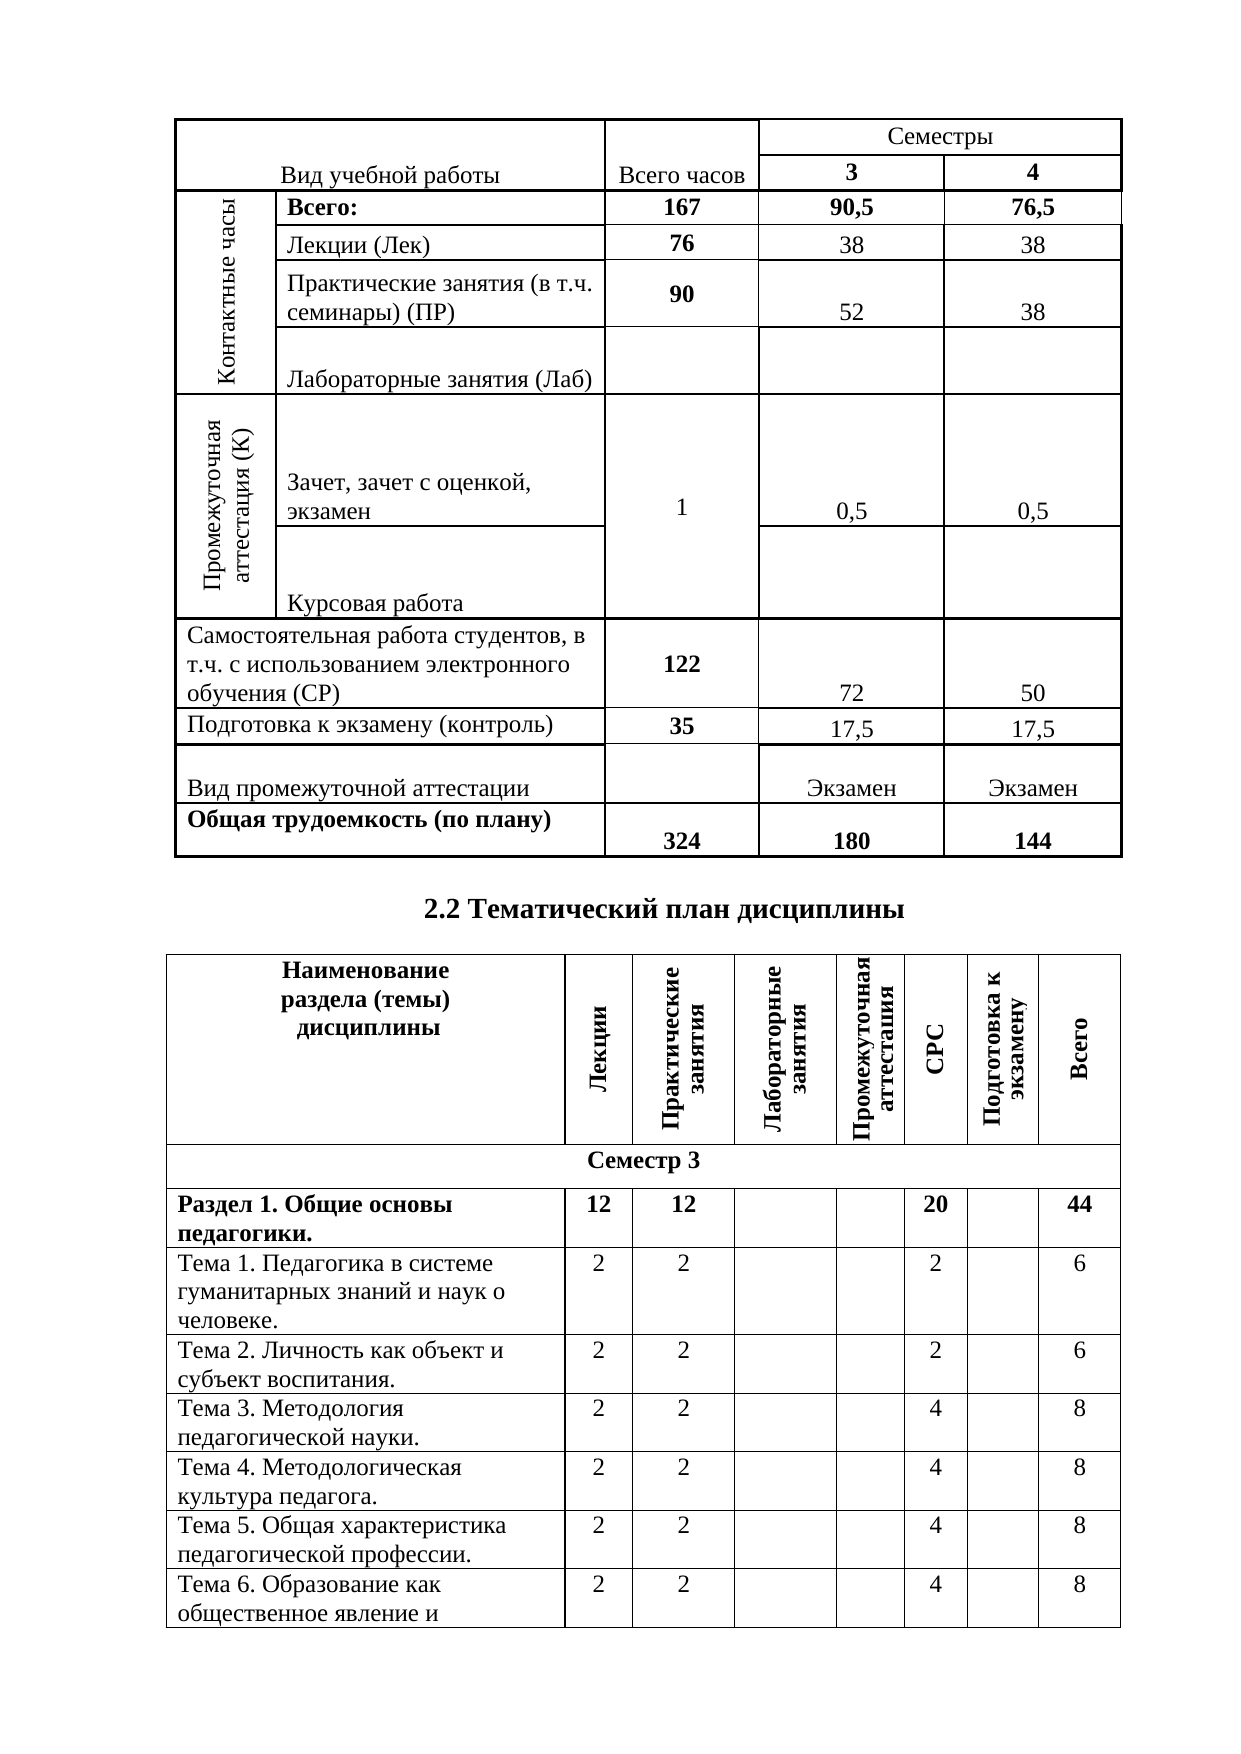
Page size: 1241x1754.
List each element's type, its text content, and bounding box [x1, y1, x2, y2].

table_cell Экзамен [760, 746, 943, 802]
table_cell Самостоятельная работа студентов, в т.ч. с использованием электронного обучения (СР) [177, 620, 604, 707]
table_cell 122 [606, 620, 758, 707]
table_cell Раздел 1. Общие основы педагогики. [167, 1189, 564, 1247]
table_cell Лекции (Лек) [277, 226, 604, 259]
table_cell [945, 328, 1120, 393]
table_cell [837, 1189, 904, 1247]
table_cell 12 [566, 1189, 632, 1247]
table_cell Тема 1. Педагогика в системе гуманитарных знаний и наук о человеке. [167, 1248, 564, 1334]
subtitle 2.2 Тематический план дисциплины [177, 892, 1152, 925]
table_cell [837, 1511, 904, 1568]
table_header Промежуточная аттестация [837, 955, 904, 1144]
table_header Наименование раздела (темы) дисциплины [167, 955, 564, 1144]
table_cell [968, 1394, 1038, 1451]
table_cell 38 [945, 261, 1120, 326]
table_cell 50 [945, 620, 1120, 707]
table_cell 2 [566, 1511, 632, 1568]
table_header Практические занятия [633, 955, 734, 1144]
table_cell 2 [566, 1248, 632, 1334]
table_cell [837, 1248, 904, 1334]
table_cell 8 [1039, 1452, 1120, 1509]
table_cell 2 [566, 1569, 632, 1627]
table_cell 2 [905, 1335, 967, 1392]
table_cell 38 [945, 225, 1120, 259]
table_cell 4 [945, 156, 1120, 188]
table_cell 2 [633, 1335, 734, 1392]
table_cell 0,5 [945, 395, 1120, 525]
table_cell Промежуточная аттестация (К) [177, 395, 275, 617]
table_cell 8 [1039, 1569, 1120, 1627]
table_cell 6 [1039, 1248, 1120, 1334]
table_cell Всего: [277, 192, 604, 224]
table_cell 44 [1039, 1189, 1120, 1247]
table_cell 90,5 [759, 192, 944, 224]
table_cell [167, 1569, 564, 1627]
table_cell Экзамен [945, 746, 1120, 802]
table_cell [606, 327, 758, 393]
table_cell 8 [1039, 1394, 1120, 1451]
table_cell Курсовая работа [277, 527, 604, 617]
table_cell Вид промежуточной аттестации [177, 746, 604, 802]
table_cell [760, 527, 943, 617]
table_cell 2 [633, 1569, 734, 1627]
table_cell [735, 1452, 836, 1509]
table_cell Практические занятия (в т.ч. семинары) (ПР) [277, 261, 604, 326]
table_header Семестры [760, 120, 1120, 154]
table_cell Семестр 3 [167, 1145, 1120, 1188]
table_cell 4 [905, 1569, 967, 1627]
table_cell 38 [759, 225, 943, 259]
table_cell Общая трудоемкость (по плану) [177, 804, 604, 855]
table_cell Тема 2. Личность как объект и субъект воспитания. [167, 1335, 564, 1392]
table_header Подготовка к экзамену [968, 955, 1038, 1144]
table_cell 167 [606, 192, 758, 224]
table_cell 4 [905, 1511, 967, 1568]
table_cell [968, 1189, 1038, 1247]
table_cell 2 [633, 1248, 734, 1334]
table_cell Подготовка к экзамену (контроль) [177, 709, 604, 742]
table_cell 2 [905, 1248, 967, 1334]
table_cell 72 [759, 620, 943, 707]
table_cell 1 [606, 395, 758, 617]
table_cell [837, 1335, 904, 1392]
table_cell [968, 1569, 1038, 1627]
table_cell [735, 1394, 836, 1451]
table_cell 52 [759, 261, 943, 326]
table_cell [837, 1452, 904, 1509]
table_cell Тема 4. Методологическая культура педагога. [167, 1452, 564, 1509]
table_header Лекции [566, 955, 632, 1144]
table_cell 4 [905, 1394, 967, 1451]
table_cell 2 [633, 1452, 734, 1509]
table_cell 76,5 [945, 192, 1121, 224]
table_cell 2 [566, 1394, 632, 1451]
table_cell 2 [566, 1452, 632, 1509]
table_header СРС [905, 955, 967, 1144]
table_cell [760, 328, 943, 393]
table_cell [968, 1335, 1038, 1392]
table_cell [968, 1511, 1038, 1568]
table_header Всего [1039, 955, 1120, 1144]
table_header Вид учебной работы [177, 121, 604, 188]
table_cell 90 [606, 260, 758, 326]
table_cell 35 [606, 708, 758, 742]
table_cell [837, 1569, 904, 1627]
table_cell [837, 1394, 904, 1451]
table_cell Контактные часы [177, 192, 275, 393]
table_cell 6 [1039, 1335, 1120, 1392]
table_cell Тема 3. Методология педагогической науки. [167, 1394, 564, 1451]
table_cell 0,5 [760, 395, 943, 525]
table_cell Зачет, зачет с оценкой, экзамен [277, 395, 604, 525]
table_header Всего часов [606, 121, 758, 188]
table_cell [945, 527, 1120, 617]
table_cell 17,5 [945, 709, 1120, 742]
table_cell 144 [945, 804, 1120, 855]
table_cell [968, 1248, 1038, 1334]
table_cell 4 [905, 1452, 967, 1509]
table_cell 3 [760, 156, 943, 188]
table_cell [968, 1452, 1038, 1509]
table_cell 2 [633, 1394, 734, 1451]
table_cell [606, 744, 758, 802]
table_cell [735, 1248, 836, 1334]
table_cell 20 [905, 1189, 967, 1247]
table_cell [735, 1189, 836, 1247]
table_cell 180 [760, 804, 943, 855]
table_cell 2 [633, 1511, 734, 1568]
table_cell 12 [633, 1189, 734, 1247]
table_cell 17,5 [759, 709, 943, 742]
table_cell [735, 1511, 836, 1568]
table_cell [735, 1569, 836, 1627]
table_cell [735, 1335, 836, 1392]
table_cell 324 [606, 804, 758, 855]
table_cell 8 [1039, 1511, 1120, 1568]
table_cell 2 [566, 1335, 632, 1392]
table_cell Лабораторные занятия (Лаб) [277, 328, 604, 393]
table_cell Тема 5. Общая характеристика педагогической профессии. [167, 1511, 564, 1568]
table_header Лабораторные занятия [735, 955, 836, 1144]
table_cell 76 [606, 225, 758, 259]
